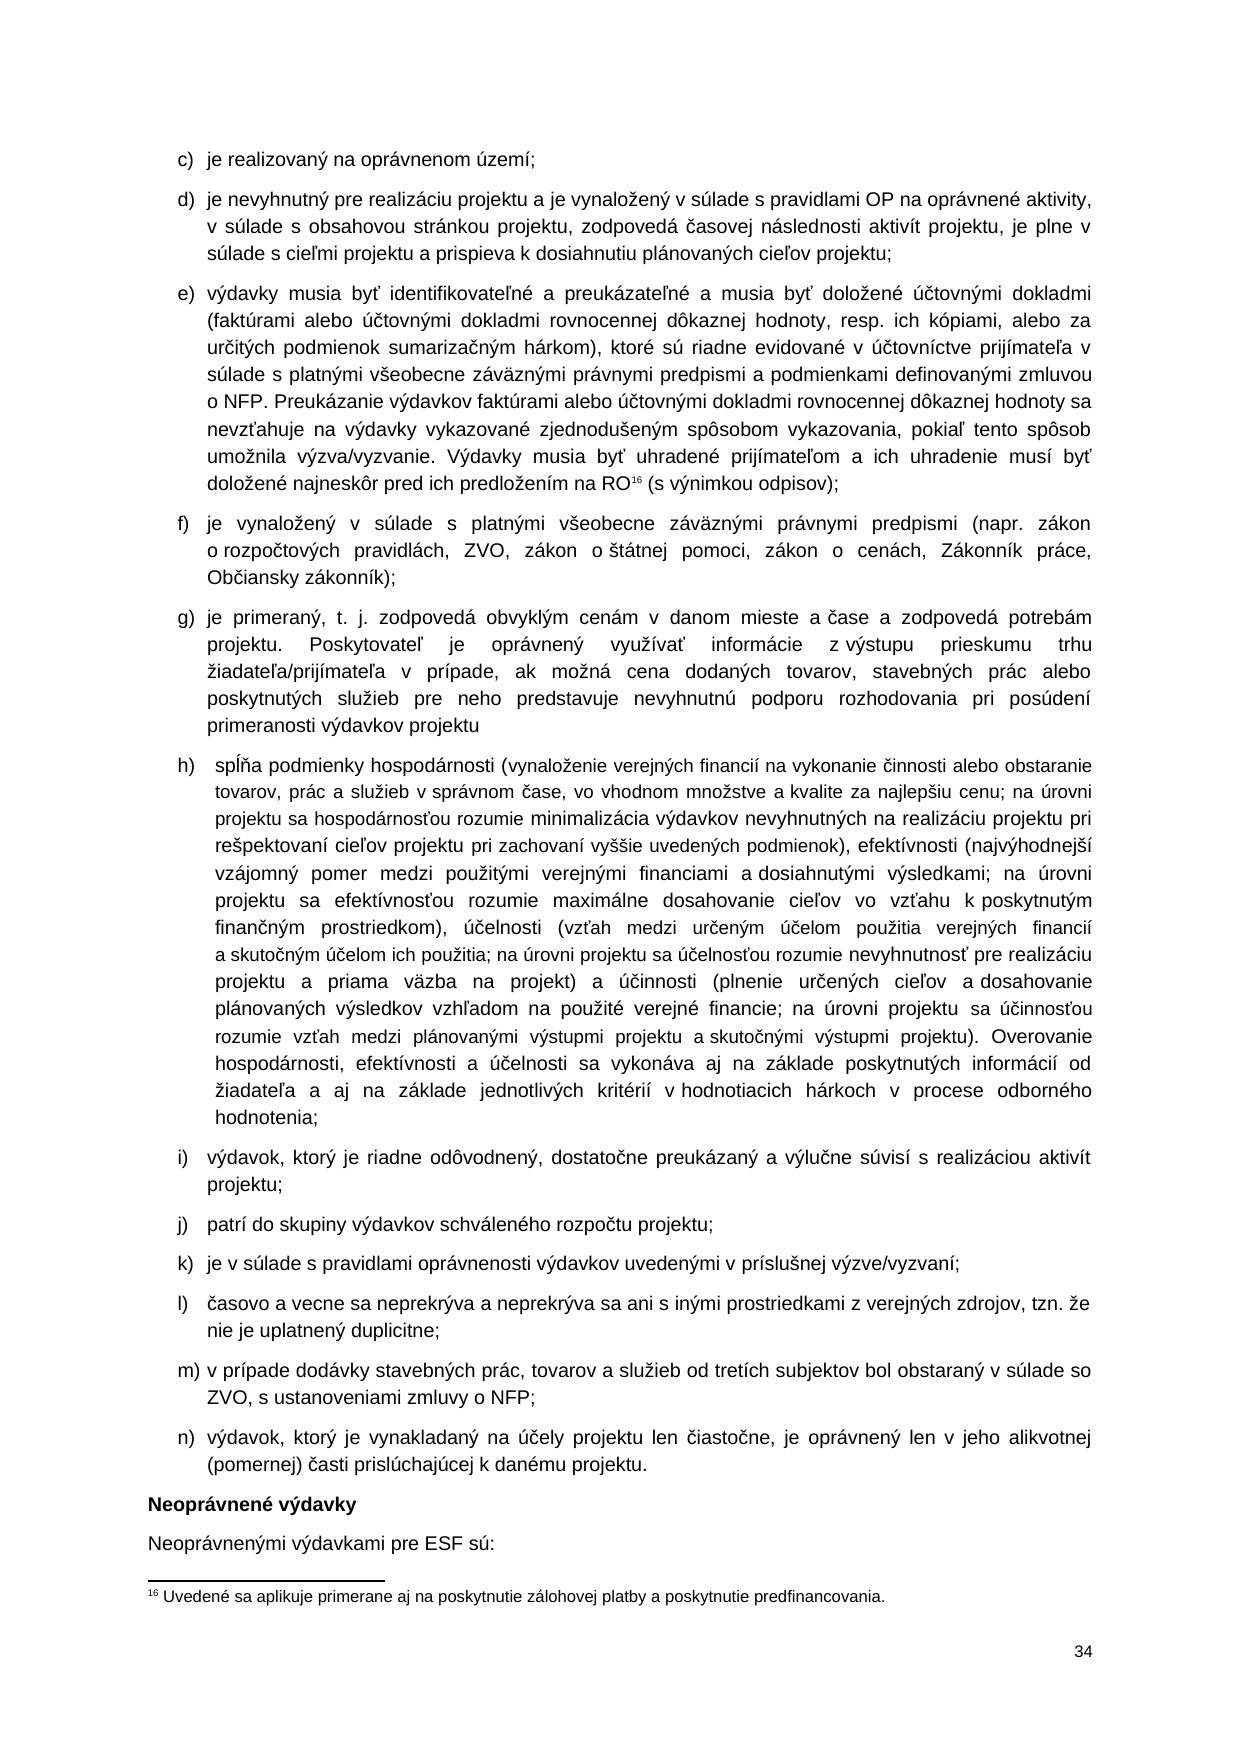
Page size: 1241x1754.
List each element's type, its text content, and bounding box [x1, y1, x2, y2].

list v prípade dodávky stavebných prác, tovarov a služieb od tretích subjektov bol obstaraný v súlade so ZVO, s ustanoveniami zmluvy o NFP; [177, 1359, 1092, 1409]
list výdavok, ktorý je vynakladaný na účely projektu len čiastočne, je oprávnený len v jeho alikvotnej (pomernej) časti prislúchajúcej k danému projektu. [177, 1426, 1092, 1476]
list je primeraný, t. j. zodpovedá obvyklým cenám v danom mieste a čase a zodpovedá potrebám projektu. Poskytovateľ je oprávnený využívať informácie z výstupu prieskumu trhu žiadateľa/prijímateľa v prípade, ak možná cena dodaných tovarov, stavebných prác alebo poskytnutých služieb pre neho predstavuje nevyhnutnú podporu rozhodovania pri posúdení primeranosti výdavkov projektu [177, 606, 1092, 737]
list je realizovaný na oprávnenom území; [177, 148, 1092, 170]
list je vynaložený v súlade s platnými všeobecne záväznými právnymi predpismi (napr. zákon o rozpočtových pravidlách, ZVO, zákon o štátnej pomoci, zákon o cenách, Zákonník práce, Občiansky zákonník); [177, 511, 1092, 588]
list spĺňa podmienky hospodárnosti (vynaloženie verejných financií na vykonanie činnosti alebo obstaranie tovarov, prác a služieb v správnom čase, vo vhodnom množstve a kvalite za najlepšiu cenu; na úrovni projektu sa hospodárnosťou rozumie minimalizácia výdavkov nevyhnutných na realizáciu projektu pri rešpektovaní cieľov projektu pri zachovaní vyššie uvedených podmienok), efektívnosti (najvýhodnejší vzájomný pomer medzi použitými verejnými financiami a dosiahnutými výsledkami; na úrovni projektu sa efektívnosťou rozumie maximálne dosahovanie cieľov vo vzťahu k poskytnutým finančným prostriedkom), účelnosti (vzťah medzi určeným účelom použitia verejných financií a skutočným účelom ich použitia; na úrovni projektu sa účelnosťou rozumie nevyhnutnosť pre realizáciu projektu a priama väzba na projekt) a účinnosti (plnenie určených cieľov a dosahovanie plánovaných výsledkov vzhľadom na použité verejné financie; na úrovni projektu sa účinnosťou rozumie vzťah medzi plánovanými výstupmi projektu a skutočnými výstupmi projektu). Overovanie hospodárnosti, efektívnosti a účelnosti sa vykonáva aj na základe poskytnutých informácií od žiadateľa a aj na základe jednotlivých kritérií v hodnotiacich hárkoch v procese odborného hodnotenia; [177, 754, 1092, 1129]
list je nevyhnutný pre realizáciu projektu a je vynaložený v súlade s pravidlami OP na oprávnené aktivity, v súlade s obsahovou stránkou projektu, zodpovedá časovej následnosti aktivít projektu, je plne v súlade s cieľmi projektu a prispieva k dosiahnutiu plánovaných cieľov projektu; [177, 187, 1092, 264]
list výdavky musia byť identifikovateľné a preukázateľné a musia byť doložené účtovnými dokladmi (faktúrami alebo účtovnými dokladmi rovnocennej dôkaznej hodnoty, resp. ich kópiami, alebo za určitých podmienok sumarizačným hárkom), ktoré sú riadne evidované v účtovníctve prijímateľa v súlade s platnými všeobecne záväznými právnymi predpismi a podmienkami definovanými zmluvou o NFP. Preukázanie výdavkov faktúrami alebo účtovnými dokladmi rovnocennej dôkaznej hodnoty sa nevzťahuje na výdavky vykazované zjednodušeným spôsobom vykazovania, pokiaľ tento spôsob umožnila výzva/vyzvanie. Výdavky musia byť uhradené prijímateľom a ich uhradenie musí byť doložené najneskôr pred ich predložením na RO (s výnimkou odpisov); [177, 281, 1092, 494]
text Neoprávnené výdavky [148, 1493, 1092, 1515]
text Neoprávnenými výdavkami pre ESF sú: [148, 1532, 1092, 1555]
list je v súlade s pravidlami oprávnenosti výdavkov uvedenými v príslušnej výzve/vyzvaní; [177, 1252, 1092, 1275]
list výdavok, ktorý je riadne odôvodnený, dostatočne preukázaný a výlučne súvisí s realizáciou aktivít projektu; [177, 1146, 1092, 1196]
list časovo a vecne sa neprekrýva a neprekrýva sa ani s inými prostriedkami z verejných zdrojov, tzn. že nie je uplatnený duplicitne; [177, 1292, 1092, 1342]
list patrí do skupiny výdavkov schváleného rozpočtu projektu; [177, 1213, 1092, 1235]
